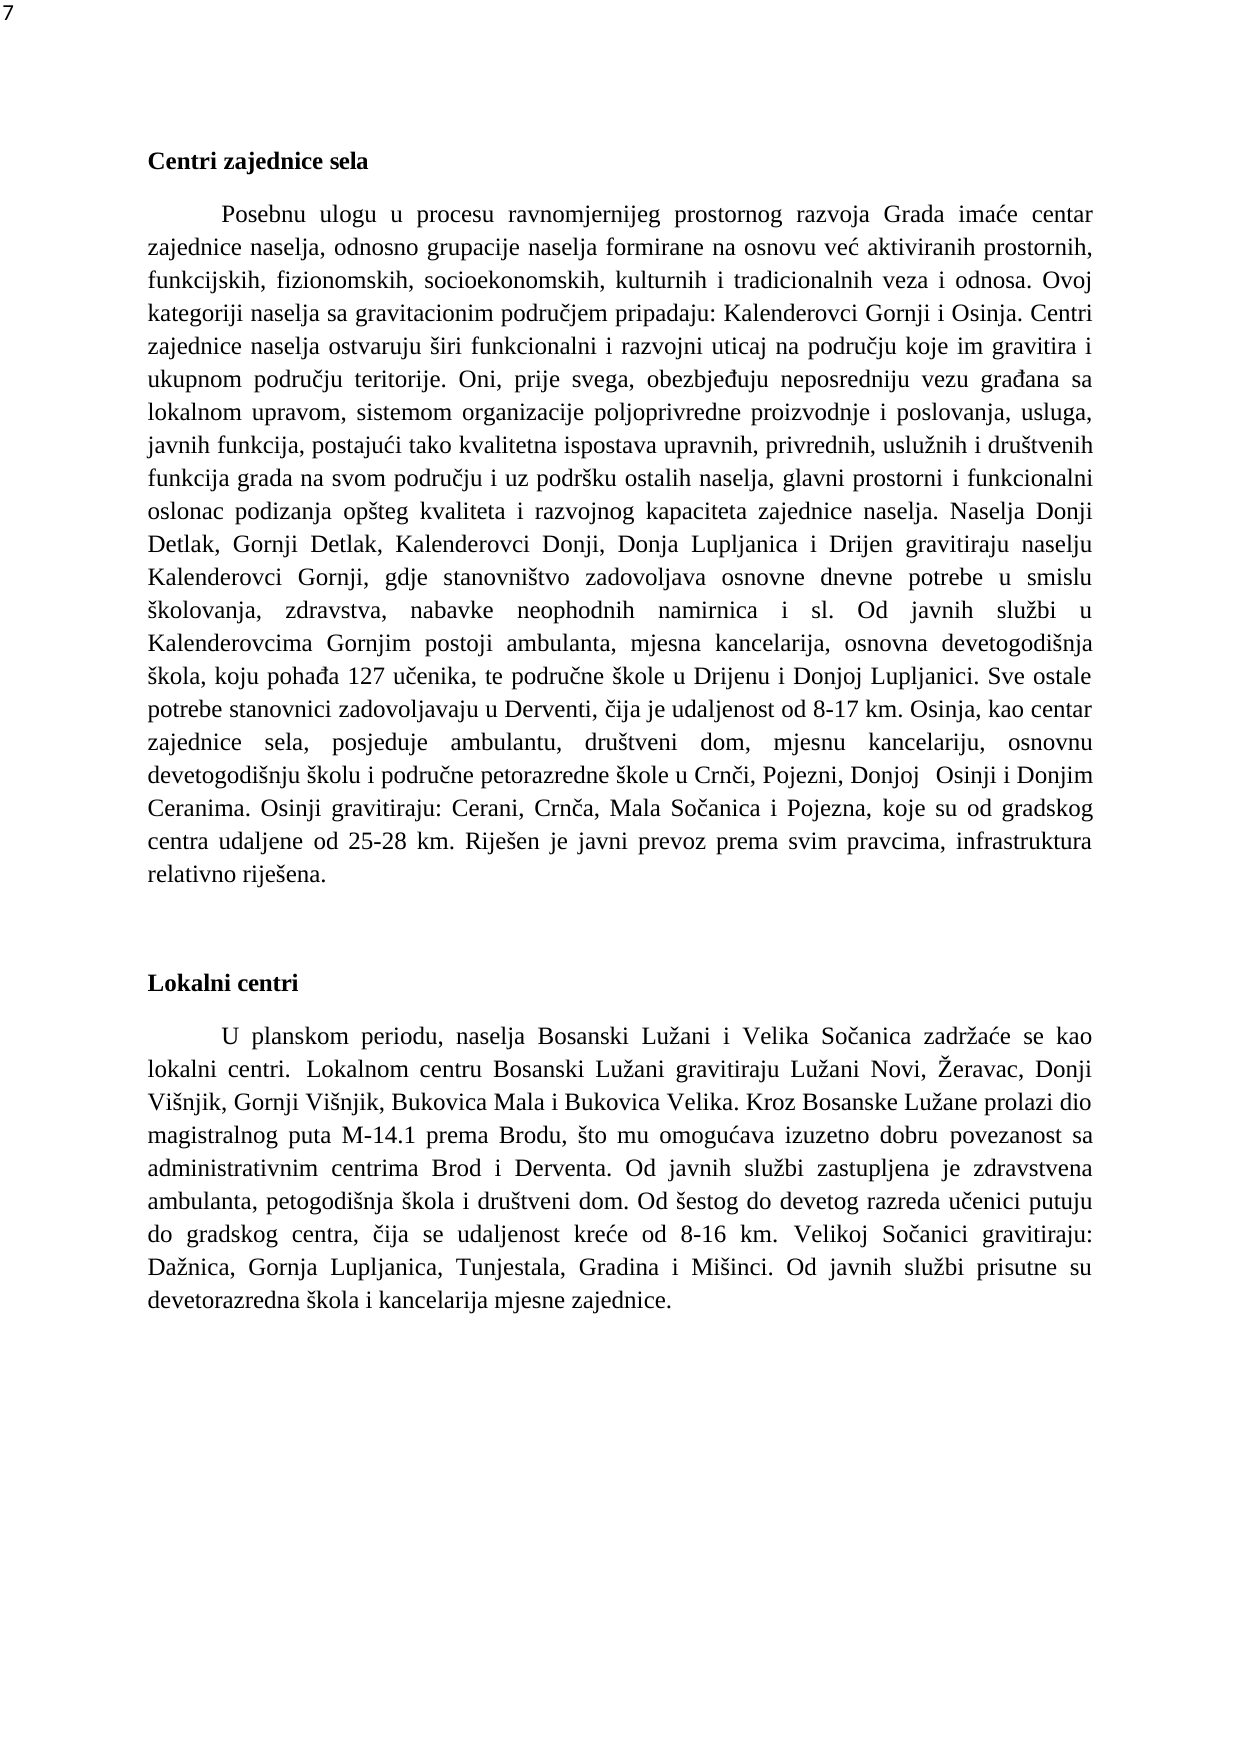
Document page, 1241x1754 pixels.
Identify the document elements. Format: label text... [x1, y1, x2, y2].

text U planskom periodu, naselja Bosanski Lužani i Velika Sočanica zadržaće se kao lokalni centri. Lokalnom centru Bosanski Lužani gravitiraju Lužani Novi, Žeravac, Donji Višnjik, Gornji Višnjik, Bukovica Mala i Bukovica Velika. Kroz Bosanske Lužane prolazi dio magistralnog puta M-14.1 prema Brodu, što mu omogućava izuzetno dobru povezanost sa administrativnim centrima Brod i Derventa. Od javnih službi zastupljena je zdravstvena ambulanta, petogodišnja škola i društveni dom. Od šestog do devetog razreda učenici putuju do gradskog centra, čija se udaljenost kreće od 8-16 km. Velikoj Sočanici gravitiraju: Dažnica, Gornja Lupljanica, Tunjestala, Gradina i Mišinci. Od javnih službi prisutne su devetorazredna škola i kancelarija mjesne zajednice. [147, 1021, 1093, 1314]
subtitle Centri zajednice sela [147, 146, 1181, 174]
text Posebnu ulogu u procesu ravnomjernijeg prostornog razvoja Grada imaće centar zajednice naselja, odnosno grupacije naselja formirane na osnovu već aktiviranih prostornih, funkcijskih, fizionomskih, socioekonomskih, kulturnih i tradicionalnih veza i odnosa. Ovoj kategoriji naselja sa gravitacionim područjem pripadaju: Kalenderovci Gornji i Osinja. Centri zajednice naselja ostvaruju širi funkcionalni i razvojni uticaj na području koje im gravitira i ukupnom području teritorije. Oni, prije svega, obezbjeđuju neposredniju vezu građana sa lokalnom upravom, sistemom organizacije poljoprivredne proizvodnje i poslovanja, usluga, javnih funkcija, postajući tako kvalitetna ispostava upravnih, privrednih, uslužnih i društvenih funkcija grada na svom području i uz podršku ostalih naselja, glavni prostorni i funkcionalni oslonac podizanja opšteg kvaliteta i razvojnog kapaciteta zajednice naselja. Naselja Donji Detlak, Gornji Detlak, Kalenderovci Donji, Donja Lupljanica i Drijen gravitiraju naselju Kalenderovci Gornji, gdje stanovništvo zadovoljava osnovne dnevne potrebe u smislu školovanja, zdravstva, nabavke neophodnih namirnica i sl. Od javnih službi u Kalenderovcima Gornjim postoji ambulanta, mjesna kancelarija, osnovna devetogodišnja škola, koju pohađa 127 učenika, te područne škole u Drijenu i Donjoj Lupljanici. Sve ostale potrebe stanovnici zadovoljavaju u Derventi, čija je udaljenost od 8-17 km. Osinja, kao centar zajednice sela, posjeduje ambulantu, društveni dom, mjesnu kancelariju, osnovnu devetogodišnju školu i područne petorazredne škole u Crnči, Pojezni, Donjoj Osinji i Donjim Ceranima. Osinji gravitiraju: Cerani, Crnča, Mala Sočanica i Pojezna, koje su od gradskog centra udaljene od 25-28 km. Riješen je javni prevoz prema svim pravcima, infrastruktura relativno riješena. [147, 199, 1093, 888]
subtitle Lokalni centri [147, 968, 1181, 997]
